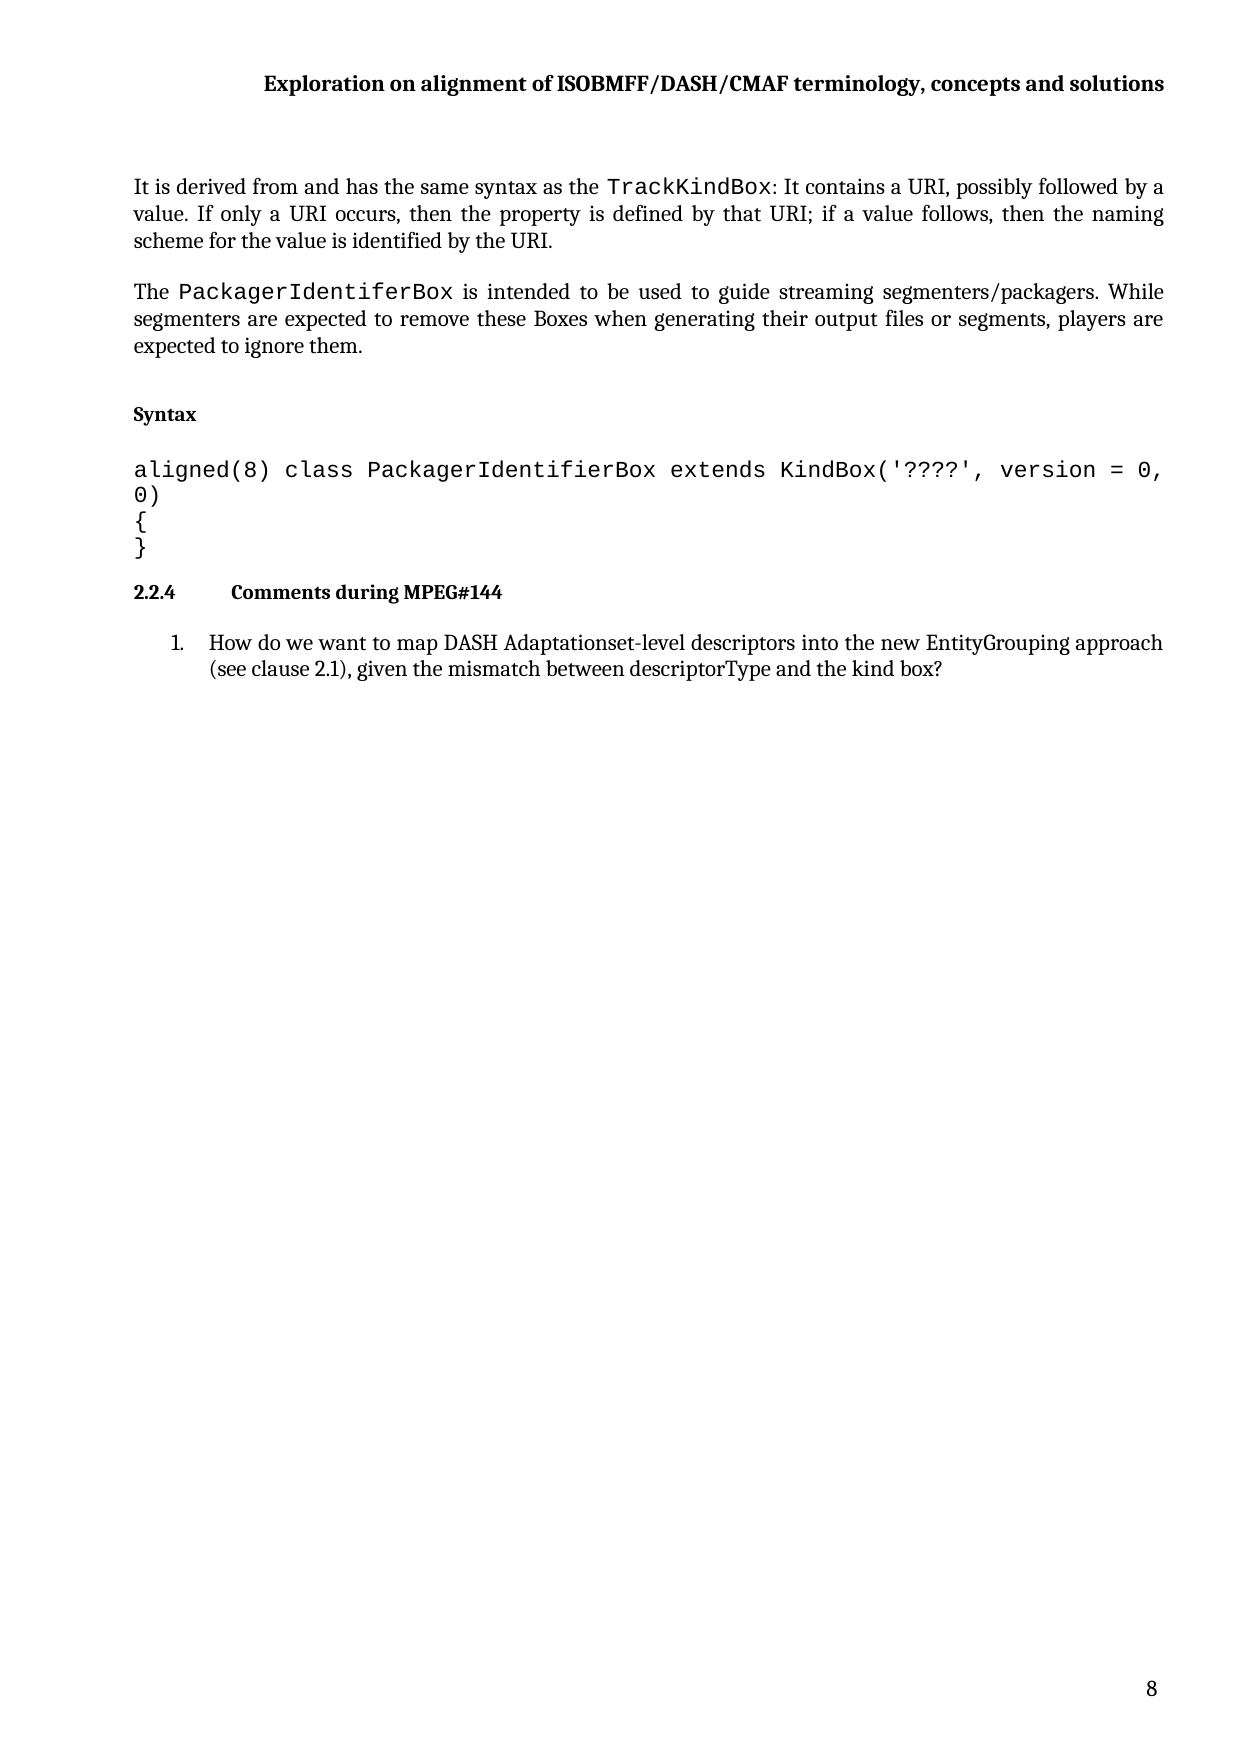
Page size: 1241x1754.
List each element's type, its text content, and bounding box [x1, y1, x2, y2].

subtitle Comments during MPEG#144 [133, 580, 1165, 604]
text The PackagerIdentiferBox is intended to be used to guide streaming segmenters/packagers. While segmenters are expected to remove these Boxes when generating their output files or segments, players are expected to ignore them. [133, 279, 1165, 359]
text It is derived from and has the same syntax as the TrackKindBox: It contains a URI, possibly followed by a value. If only a URI occurs, then the property is defined by that URI; if a value follows, then the naming scheme for the value is identified by the URI. [133, 173, 1165, 254]
text Syntax [133, 403, 1165, 427]
list How do we want to map DASH Adaptationset-level descriptors into the new EntityGrouping approach (see clause 2.1), given the mismatch between descriptorType and the kind box? [171, 629, 1165, 682]
text aligned(8) class PackagerIdentifierBox extends KindBox('????', version = 0, 0) { } [133, 458, 1165, 562]
